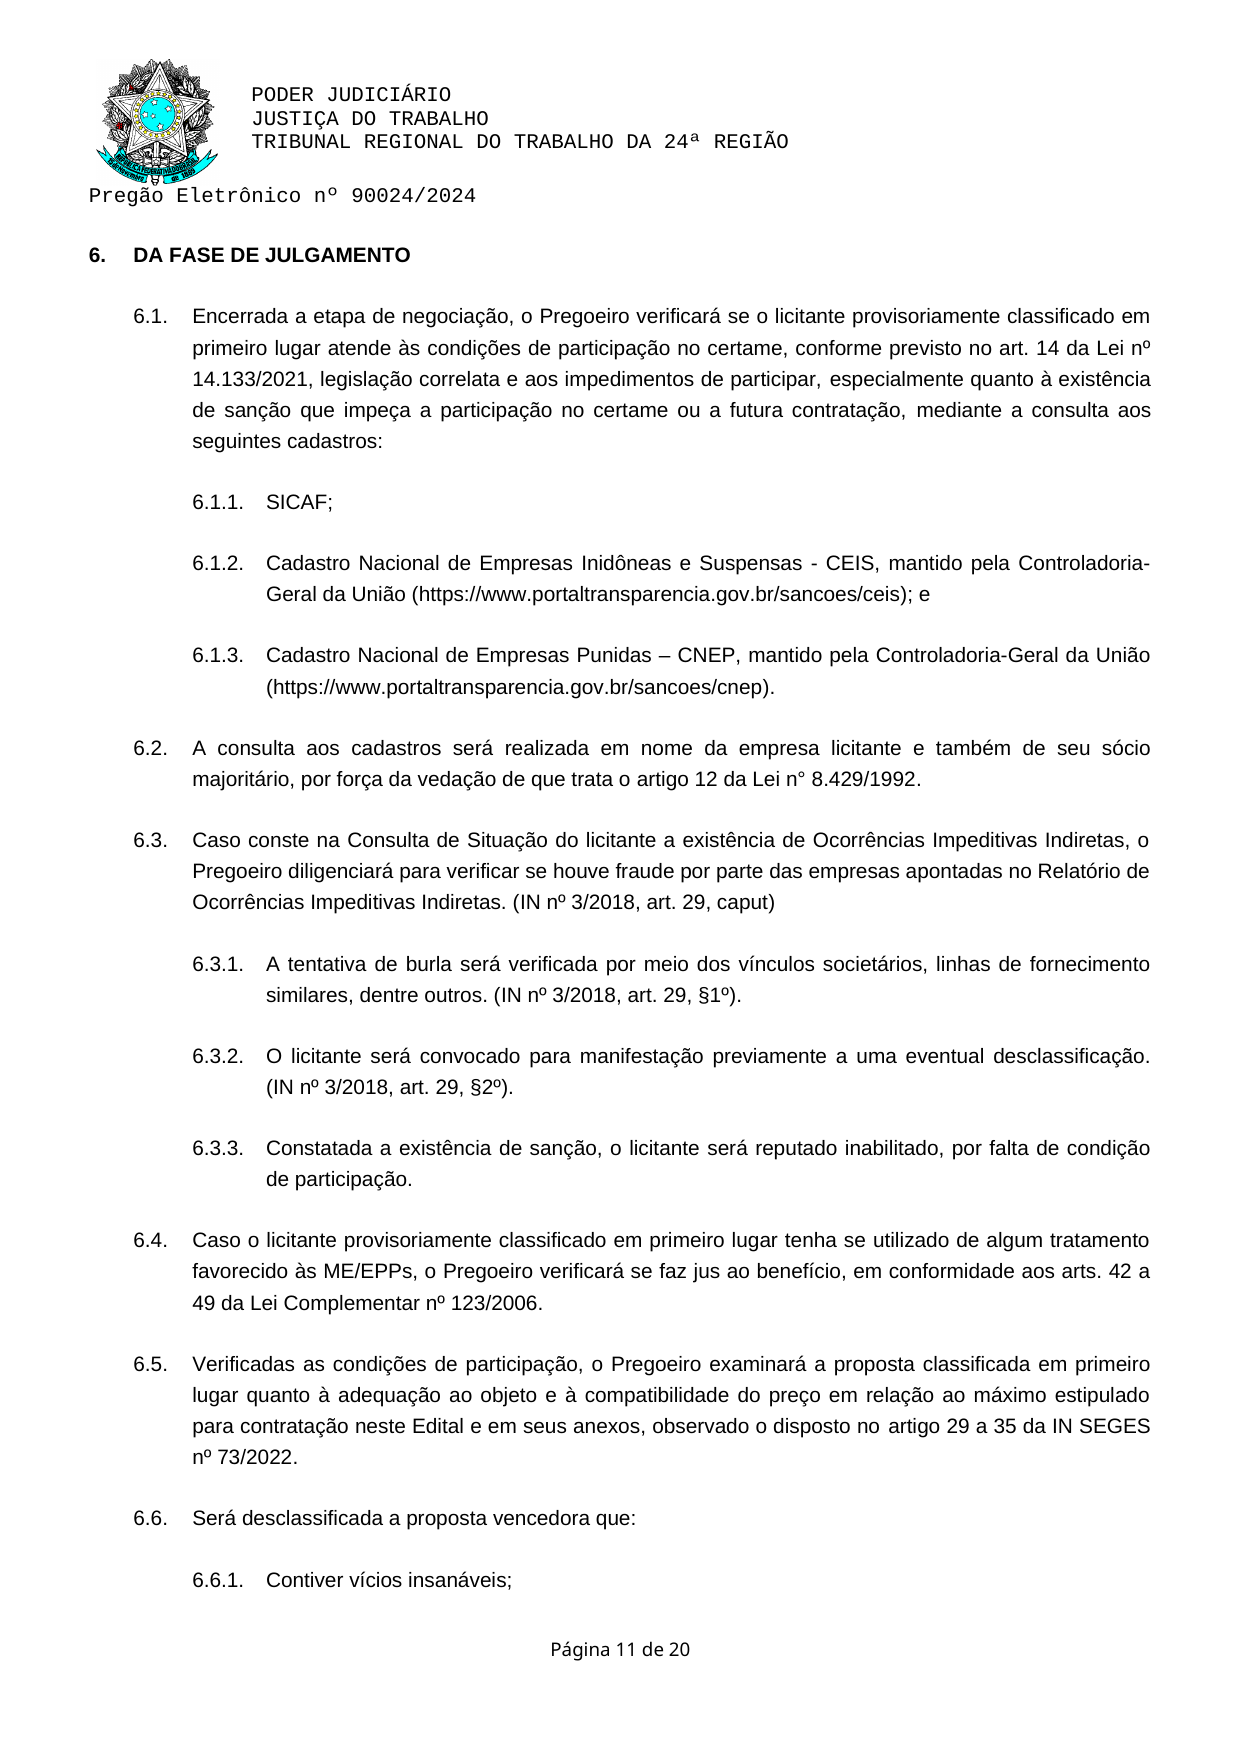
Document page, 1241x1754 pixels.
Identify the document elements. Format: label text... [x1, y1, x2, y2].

list Cadastro Nacional de Empresas Punidas – CNEP, mantido pela Controladoria-Geral da União (https://www.portaltransparencia.gov.br/sancoes/cnep). [192, 643, 1152, 698]
list A tentativa de burla será verificada por meio dos vínculos societários, linhas de fornecimento similares, dentre outros. (IN nº 3/2018, art. 29, §1º). [192, 951, 1152, 1006]
text Caso conste na Consulta de Situação do licitante a existência de Ocorrências Impeditivas Indiretas, o Pregoeiro diligenciará para verificar se houve fraude por parte das empresas apontadas no Relatório de Ocorrências Impeditivas Indiretas. (IN nº 3/2018, art. 29, caput) [133, 828, 1152, 914]
text Caso o licitante provisoriamente classificado em primeiro lugar tenha se utilizado de algum tratamento favorecido às ME/EPPs, o Pregoeiro verificará se faz jus ao benefício, em conformidade aos arts. 42 a 49 da Lei Complementar nº 123/2006. [133, 1228, 1152, 1314]
list Contiver vícios insanáveis; [192, 1567, 1152, 1591]
text A consulta aos cadastros será realizada em nome da empresa licitante e também de seu sócio majoritário, por força da vedação de que trata o artigo 12 da Lei n° 8.429/1992. [133, 736, 1152, 791]
list O licitante será convocado para manifestação previamente a uma eventual desclassificação. (IN nº 3/2018, art. 29, §2º). [192, 1044, 1152, 1099]
list Cadastro Nacional de Empresas Inidôneas e Suspensas - CEIS, mantido pela Controladoria-Geral da União (https://www.portaltransparencia.gov.br/sancoes/ceis); e [192, 551, 1152, 606]
text DA FASE DE JULGAMENTO [89, 243, 1152, 267]
text Será desclassificada a proposta vencedora que: [133, 1506, 1152, 1530]
text Verificadas as condições de participação, o Pregoeiro examinará a proposta classificada em primeiro lugar quanto à adequação ao objeto e à compatibilidade do preço em relação ao máximo estipulado para contratação neste Edital e em seus anexos, observado o disposto no artigo 29 a 35 da IN SEGES nº 73/2022. [133, 1352, 1152, 1469]
list Constatada a existência de sanção, o licitante será reputado inabilitado, por falta de condição de participação. [192, 1136, 1152, 1191]
text Encerrada a etapa de negociação, o Pregoeiro verificará se o licitante provisoriamente classificado em primeiro lugar atende às condições de participação no certame, conforme previsto no art. 14 da Lei nº 14.133/2021, legislação correlata e aos impedimentos de participar, especialmente quanto à existência de sanção que impeça a participação no certame ou a futura contratação, mediante a consulta aos seguintes cadastros: [133, 304, 1152, 453]
list SICAF; [192, 490, 1152, 514]
picture [96, 59, 220, 186]
